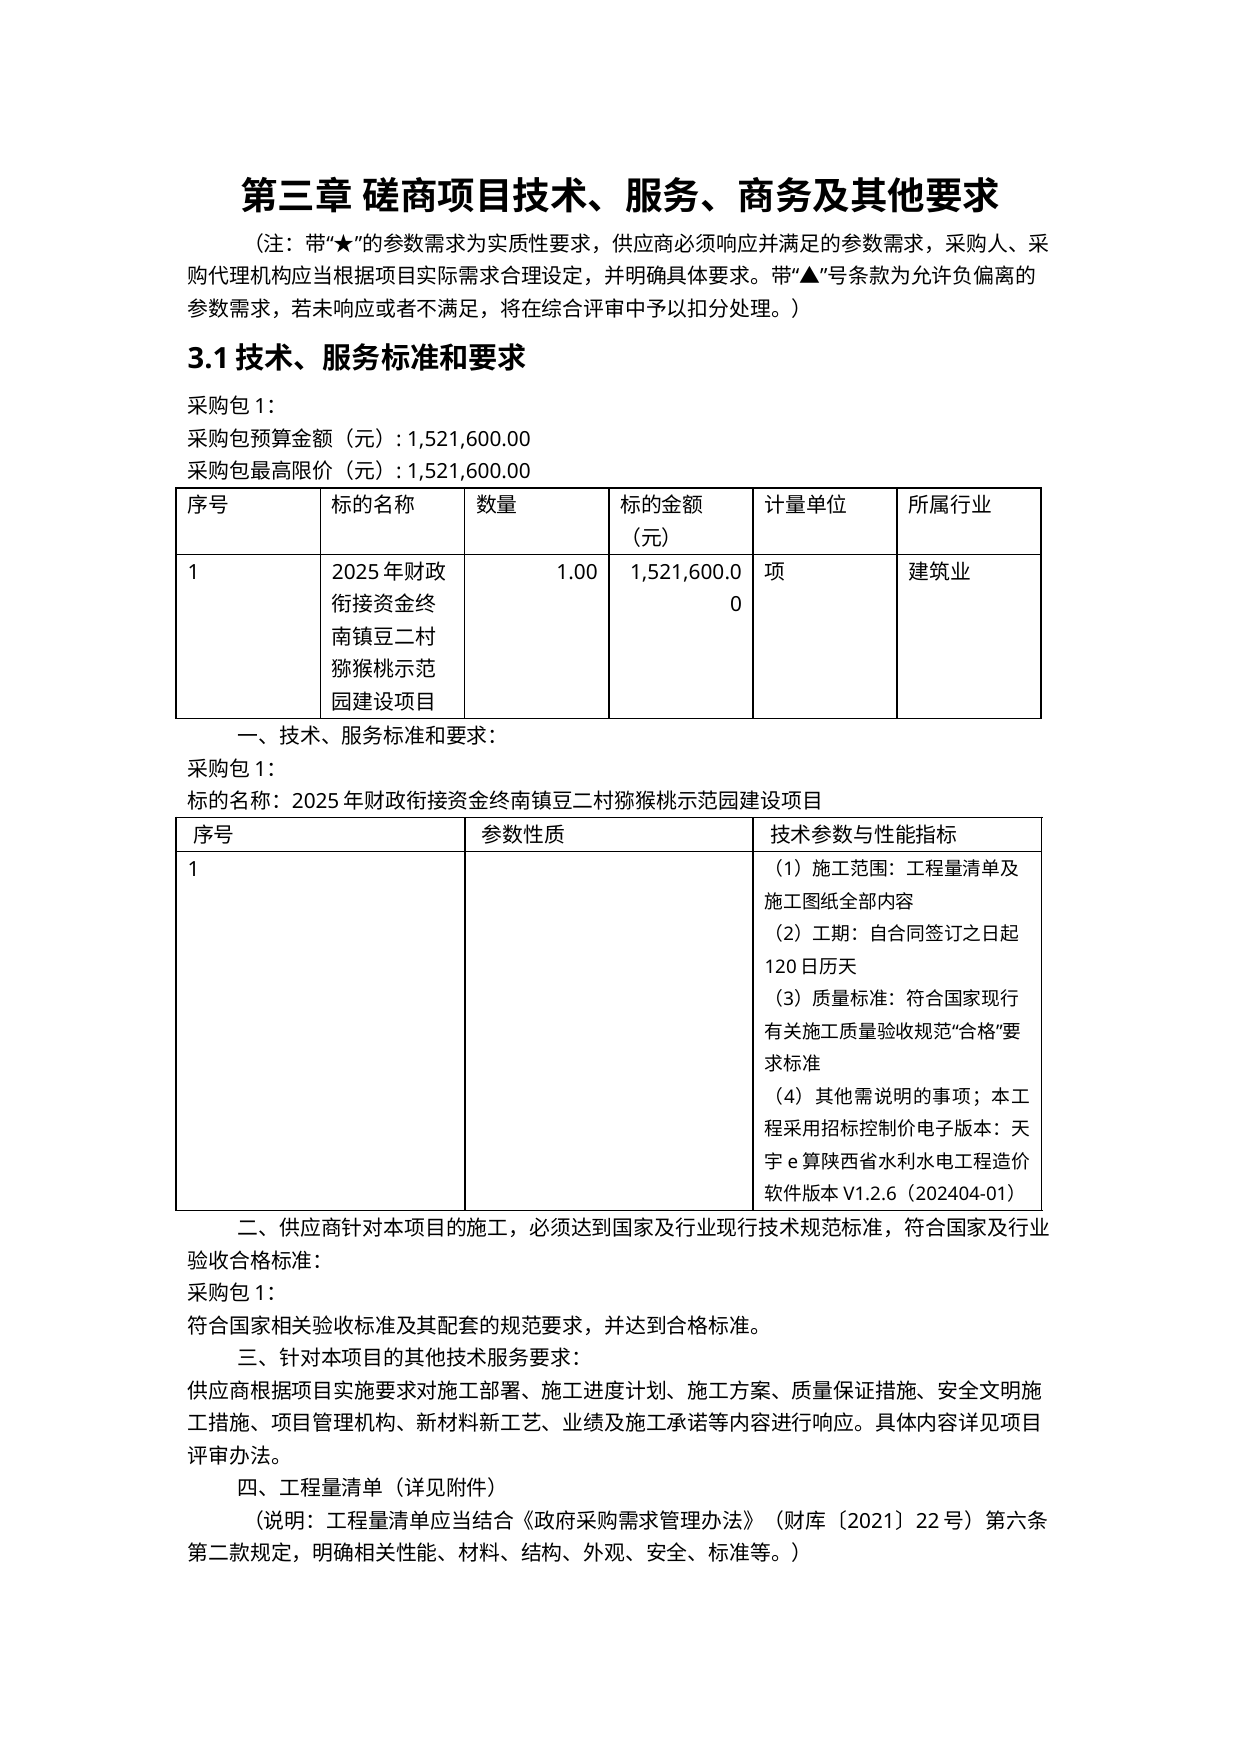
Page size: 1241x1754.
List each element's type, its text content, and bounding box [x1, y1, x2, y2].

table_cell 1 [177, 555, 320, 718]
table_cell 项 [754, 555, 896, 718]
text 三、针对本项目的其他技术服务要求： [187, 1341, 1053, 1374]
table_header 序号 [177, 489, 320, 553]
table_header 所属行业 [898, 489, 1040, 553]
text 采购包预算金额（元）: 1,521,600.00 [187, 422, 1053, 454]
text 标的名称：2025年财政衔接资金终南镇豆二村猕猴桃示范园建设项目 [187, 784, 1053, 817]
text 二、供应商针对本项目的施工，必须达到国家及行业现行技术规范标准，符合国家及行业验收合格标准： [187, 1211, 1053, 1276]
table_cell 1.00 [465, 555, 608, 718]
table_header 技术参数与性能指标 [754, 818, 1041, 851]
table_cell 1 [177, 852, 464, 1210]
text 采购包1： [187, 1276, 1053, 1309]
table_header 标的名称 [321, 489, 464, 553]
text 采购包1： [187, 389, 1053, 422]
table_header 序号 [177, 818, 464, 851]
table_header 计量单位 [754, 489, 896, 553]
text 符合国家相关验收标准及其配套的规范要求，并达到合格标准。 [187, 1309, 1053, 1341]
text 供应商根据项目实施要求对施工部署、施工进度计划、施工方案、质量保证措施、安全文明施工措施、项目管理机构、新材料新工艺、业绩及施工承诺等内容进行响应。具体内容详见项目评审办法。 [187, 1374, 1053, 1471]
table_cell 2025年财政衔接资金终南镇豆二村猕猴桃示范园建设项目 [321, 555, 464, 718]
text 3.1技术、服务标准和要求 [187, 324, 1053, 389]
table_header 参数性质 [466, 818, 752, 851]
table_cell 1,521,600.00 [610, 555, 752, 718]
text 采购包1： [187, 752, 1053, 784]
table_header 标的金额 （元） [610, 489, 752, 553]
text 采购包最高限价（元）: 1,521,600.00 [187, 454, 1053, 487]
table_cell 建筑业 [898, 555, 1040, 718]
text 一、技术、服务标准和要求： [187, 719, 1053, 752]
table_header 数量 [465, 489, 608, 553]
text 四、工程量清单（详见附件） [187, 1471, 1053, 1504]
text （说明：工程量清单应当结合《政府采购需求管理办法》（财库〔2021〕22号）第六条第二款规定，明确相关性能、材料、结构、外观、安全、标准等。） [187, 1504, 1053, 1569]
text （注：带“★”的参数需求为实质性要求，供应商必须响应并满足的参数需求，采购人、采购代理机构应当根据项目实际需求合理设定，并明确具体要求。带“▲”号条款为允许负偏离的参数需求，若未响应或者不满足，将在综合评审中予以扣分处理。） [187, 227, 1053, 324]
table_cell （1）施工范围：工程量清单及施工图纸全部内容 （2）工期：自合同签订之日起120日历天 （3）质量标准：符合国家现行有关施工质量验收规范“合格”要求标准 （4）其他需说明的事项；本工程采用招标控制价电子版本：天宇e算陕西省水利水电工程造价软件版本V1.2.6（202404-01） [754, 852, 1041, 1210]
table_cell [466, 852, 752, 1210]
text 第三章 磋商项目技术、服务、商务及其他要求 [187, 162, 1053, 227]
